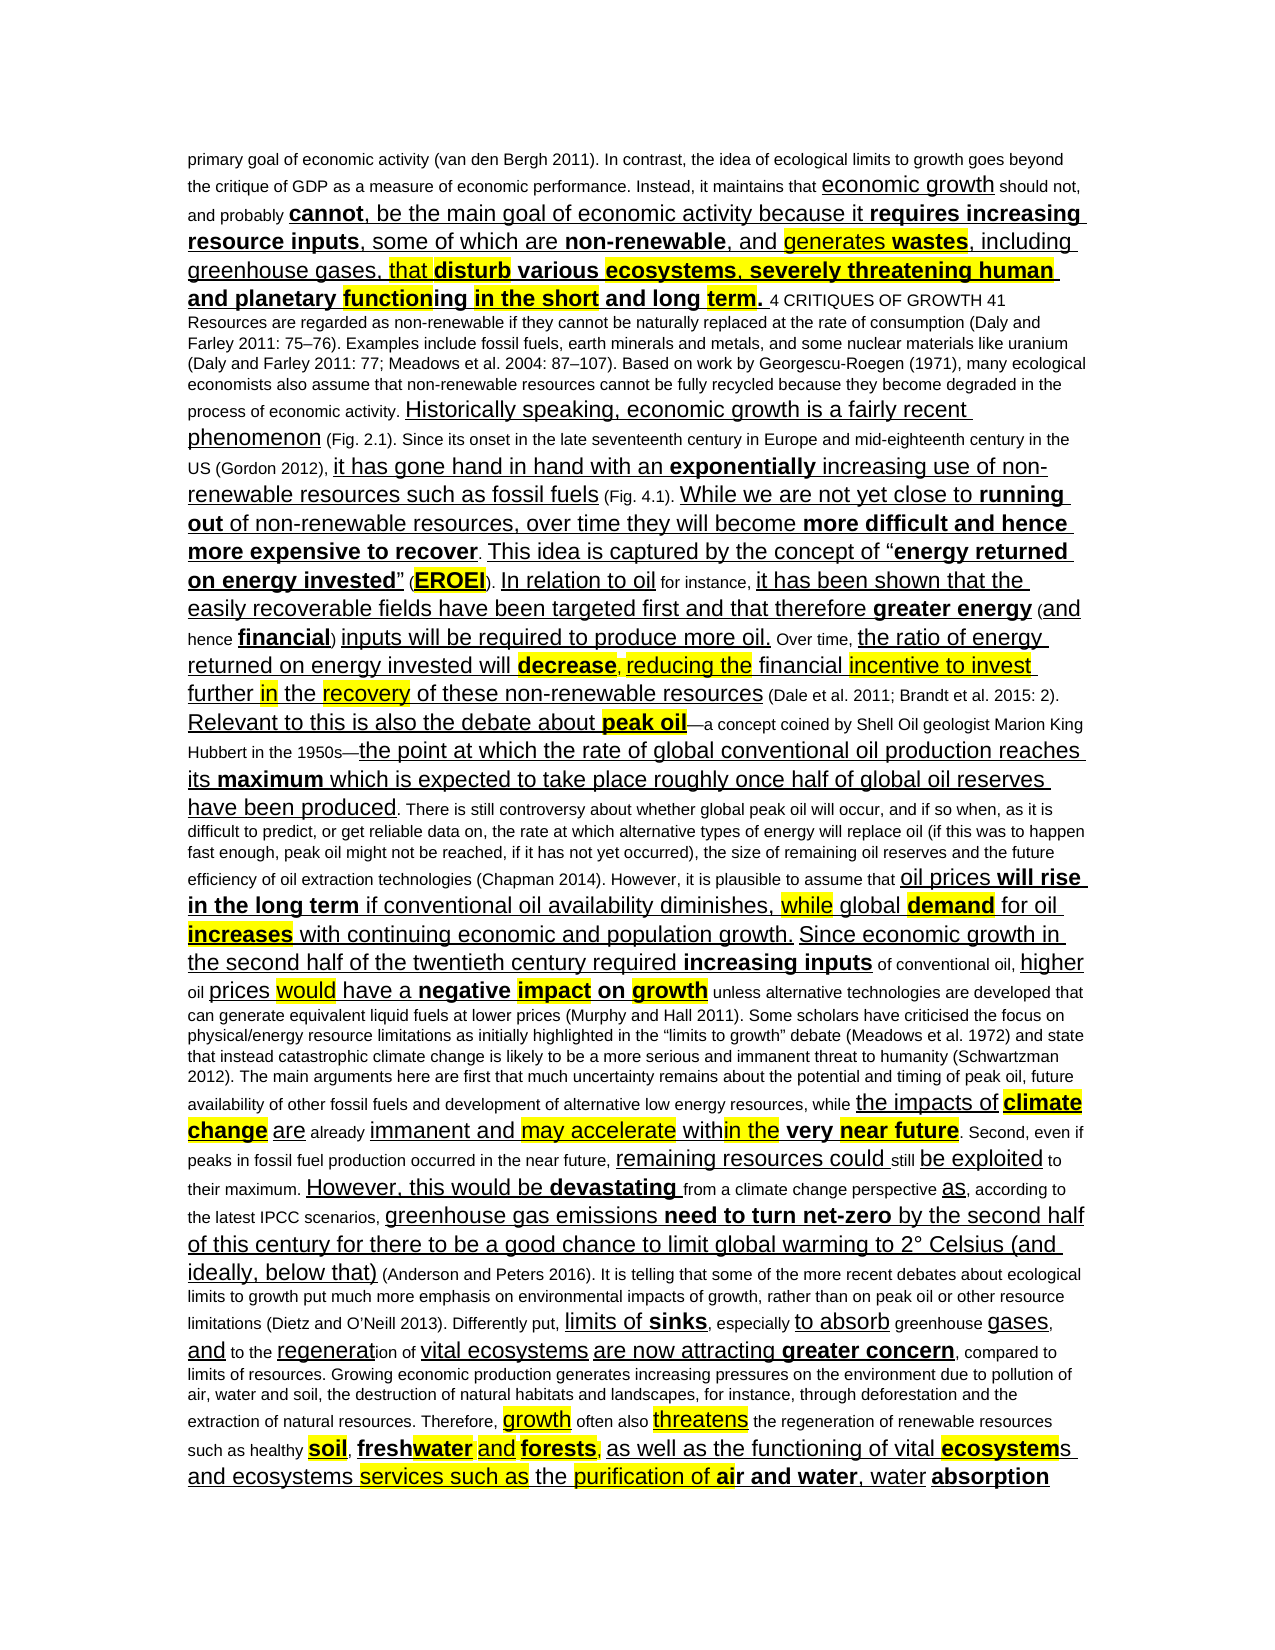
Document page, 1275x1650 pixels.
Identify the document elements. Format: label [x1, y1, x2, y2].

text [187, 150, 1087, 1489]
